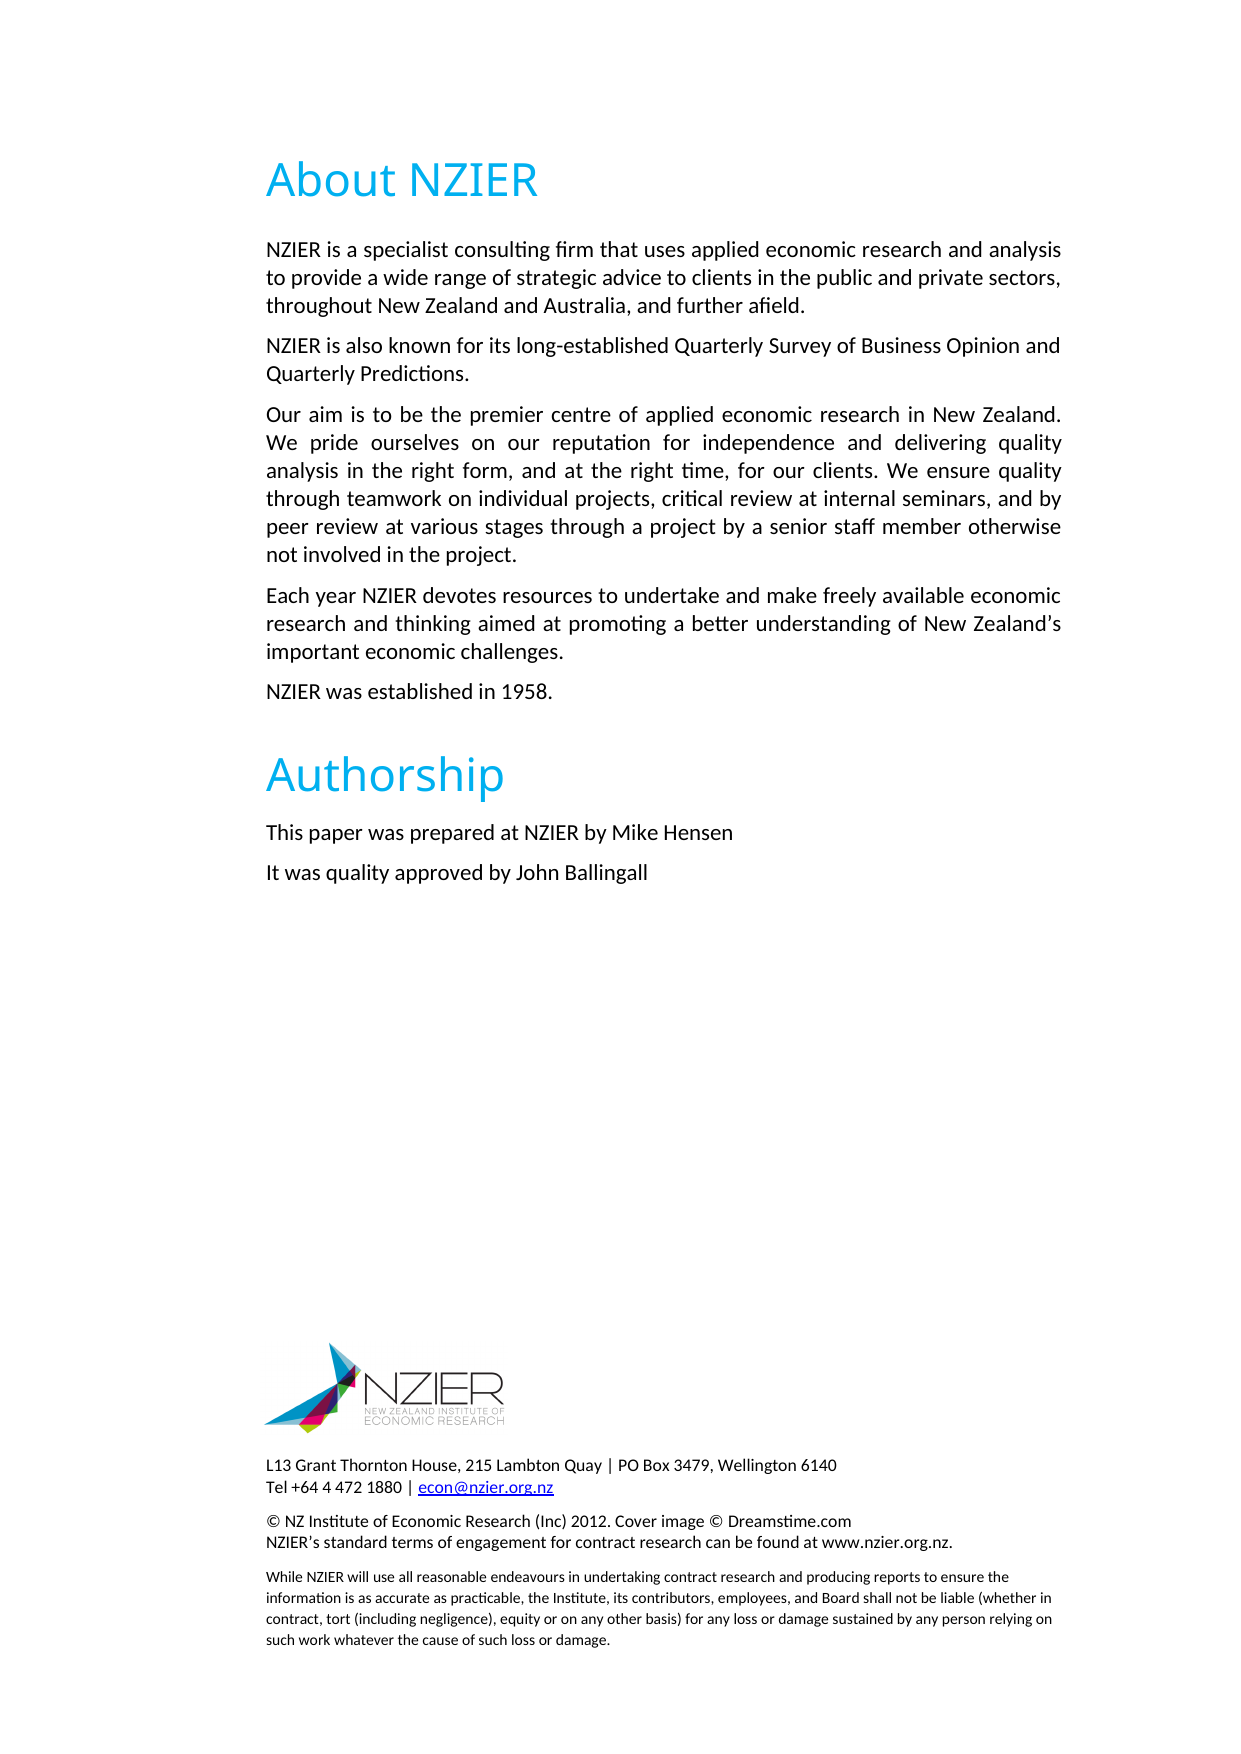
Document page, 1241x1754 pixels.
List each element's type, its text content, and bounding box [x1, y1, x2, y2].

text NZIER is a specialist consulting firm that uses applied economic research and analysis to provide a wide range of strategic advice to clients in the public and private sectors, throughout New Zealand and Australia, and further afield. [266, 235, 1063, 319]
text Each year NZIER devotes resources to undertake and make freely available economic research and thinking aimed at promoting a better understanding of New Zealand’s important economic challenges. [266, 581, 1063, 665]
subtitle About NZIER [266, 148, 1063, 210]
text NZIER was established in 1958. [266, 677, 1063, 705]
text Our aim is to be the premier centre of applied economic research in New Zealand. We pride ourselves on our reputation for independence and delivering quality analysis in the right form, and at the right time, for our clients. We ensure quality through teamwork on individual projects, critical review at internal seminars, and by peer review at various stages through a project by a senior staff member otherwise not involved in the project. [266, 400, 1063, 568]
text This paper was prepared at NZIER by Mike Hensen [266, 818, 1063, 846]
subtitle Authorship [266, 743, 1063, 805]
text NZIER is also known for its long-established Quarterly Survey of Business Opinion and Quarterly Predictions. [266, 332, 1063, 388]
text It was quality approved by John Ballingall [266, 858, 1063, 886]
picture [260, 1341, 509, 1435]
